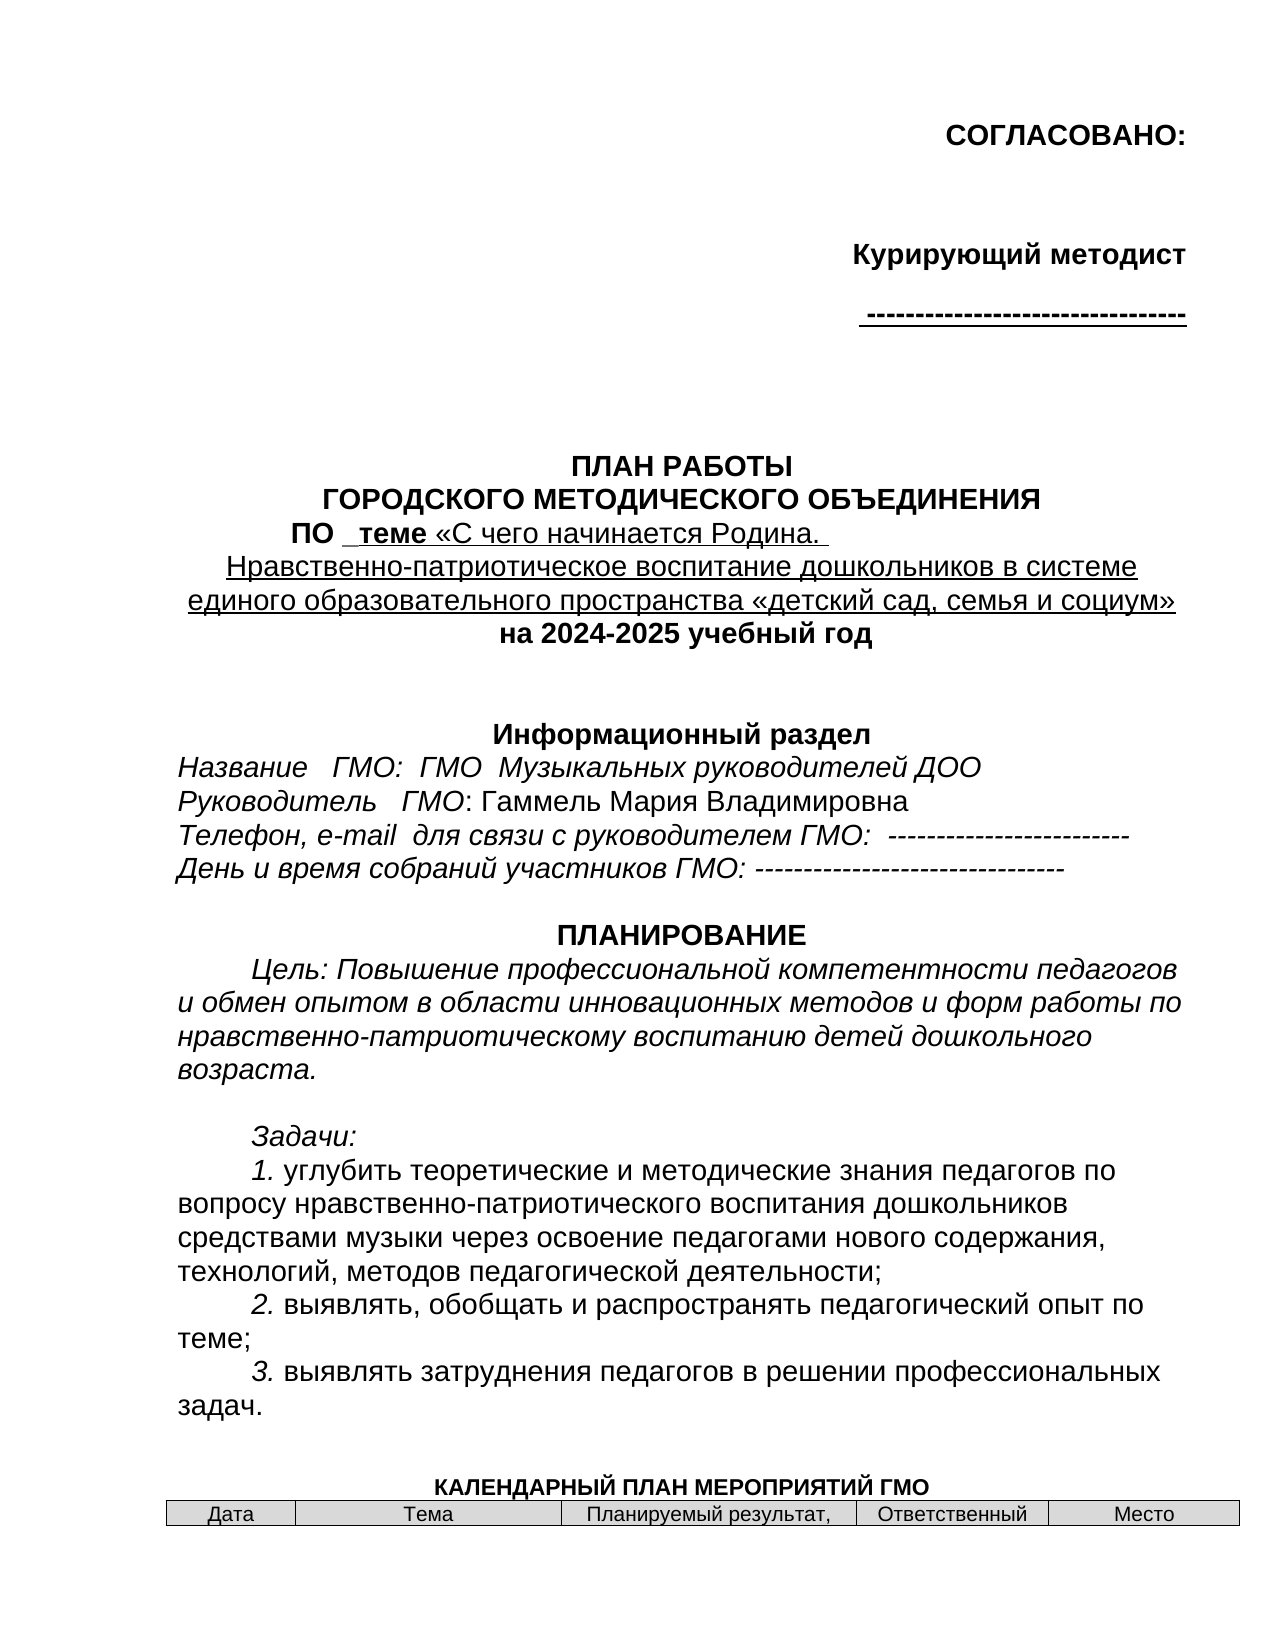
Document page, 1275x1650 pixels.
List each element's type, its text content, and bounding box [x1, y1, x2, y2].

text Название ГМО: ГМО Музыкальных руководителей ДОО [177, 750, 1186, 784]
table_header Тема [296, 1501, 561, 1525]
text СОГЛАСОВАНО: [177, 118, 1186, 152]
text ПЛАН РАБОТЫ [177, 448, 1186, 482]
text Нравственно-патриотическое воспитание дошкольников в системе единого образовательного пространства «детский сад, семья и социум» [177, 549, 1186, 616]
text Информационный раздел [177, 717, 1186, 750]
text --------------------------------- [177, 296, 1186, 330]
text 3. выявлять затруднения педагогов в решении профессиональных задач. [177, 1354, 1186, 1421]
text 2. выявлять, обобщать и распространять педагогический опыт по теме; [177, 1287, 1186, 1354]
text на 2024-2025 учебный год [177, 616, 1186, 650]
text ГОРОДСКОГО МЕТОДИЧЕСКОГО ОБЪЕДИНЕНИЯ [177, 482, 1186, 516]
text Задачи: [177, 1119, 1186, 1153]
text День и время собраний участников ГМО: -------------------------------- [177, 851, 1186, 884]
text 1. углубить теоретические и методические знания педагогов по вопросу нравственно-патриотического воспитания дошкольников средствами музыки через освоение педагогами нового содержания, технологий, методов педагогической деятельности; [177, 1153, 1186, 1287]
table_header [562, 1501, 856, 1525]
text Руководитель ГМО: Гаммель Мария Владимировна [177, 784, 1186, 817]
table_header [857, 1501, 1048, 1525]
text ПО _теме «С чего начинается Родина. [177, 516, 1186, 549]
text Цель: Повышение профессиональной компетентности педагогов и обмен опытом в области инновационных методов и форм работы по нравственно-патриотическому воспитанию детей дошкольного возраста. [177, 952, 1186, 1086]
table_header Дата [167, 1501, 295, 1525]
text Курирующий методист [177, 237, 1186, 270]
text Телефон, e-mail для связи с руководителем ГМО: ------------------------- [177, 817, 1186, 851]
text КАЛЕНДАРНЫЙ ПЛАН МЕРОПРИЯТИЙ ГМО [177, 1474, 1186, 1500]
text ПЛАНИРОВАНИЕ [177, 918, 1186, 952]
table_header Место проведения* [1049, 1501, 1239, 1525]
